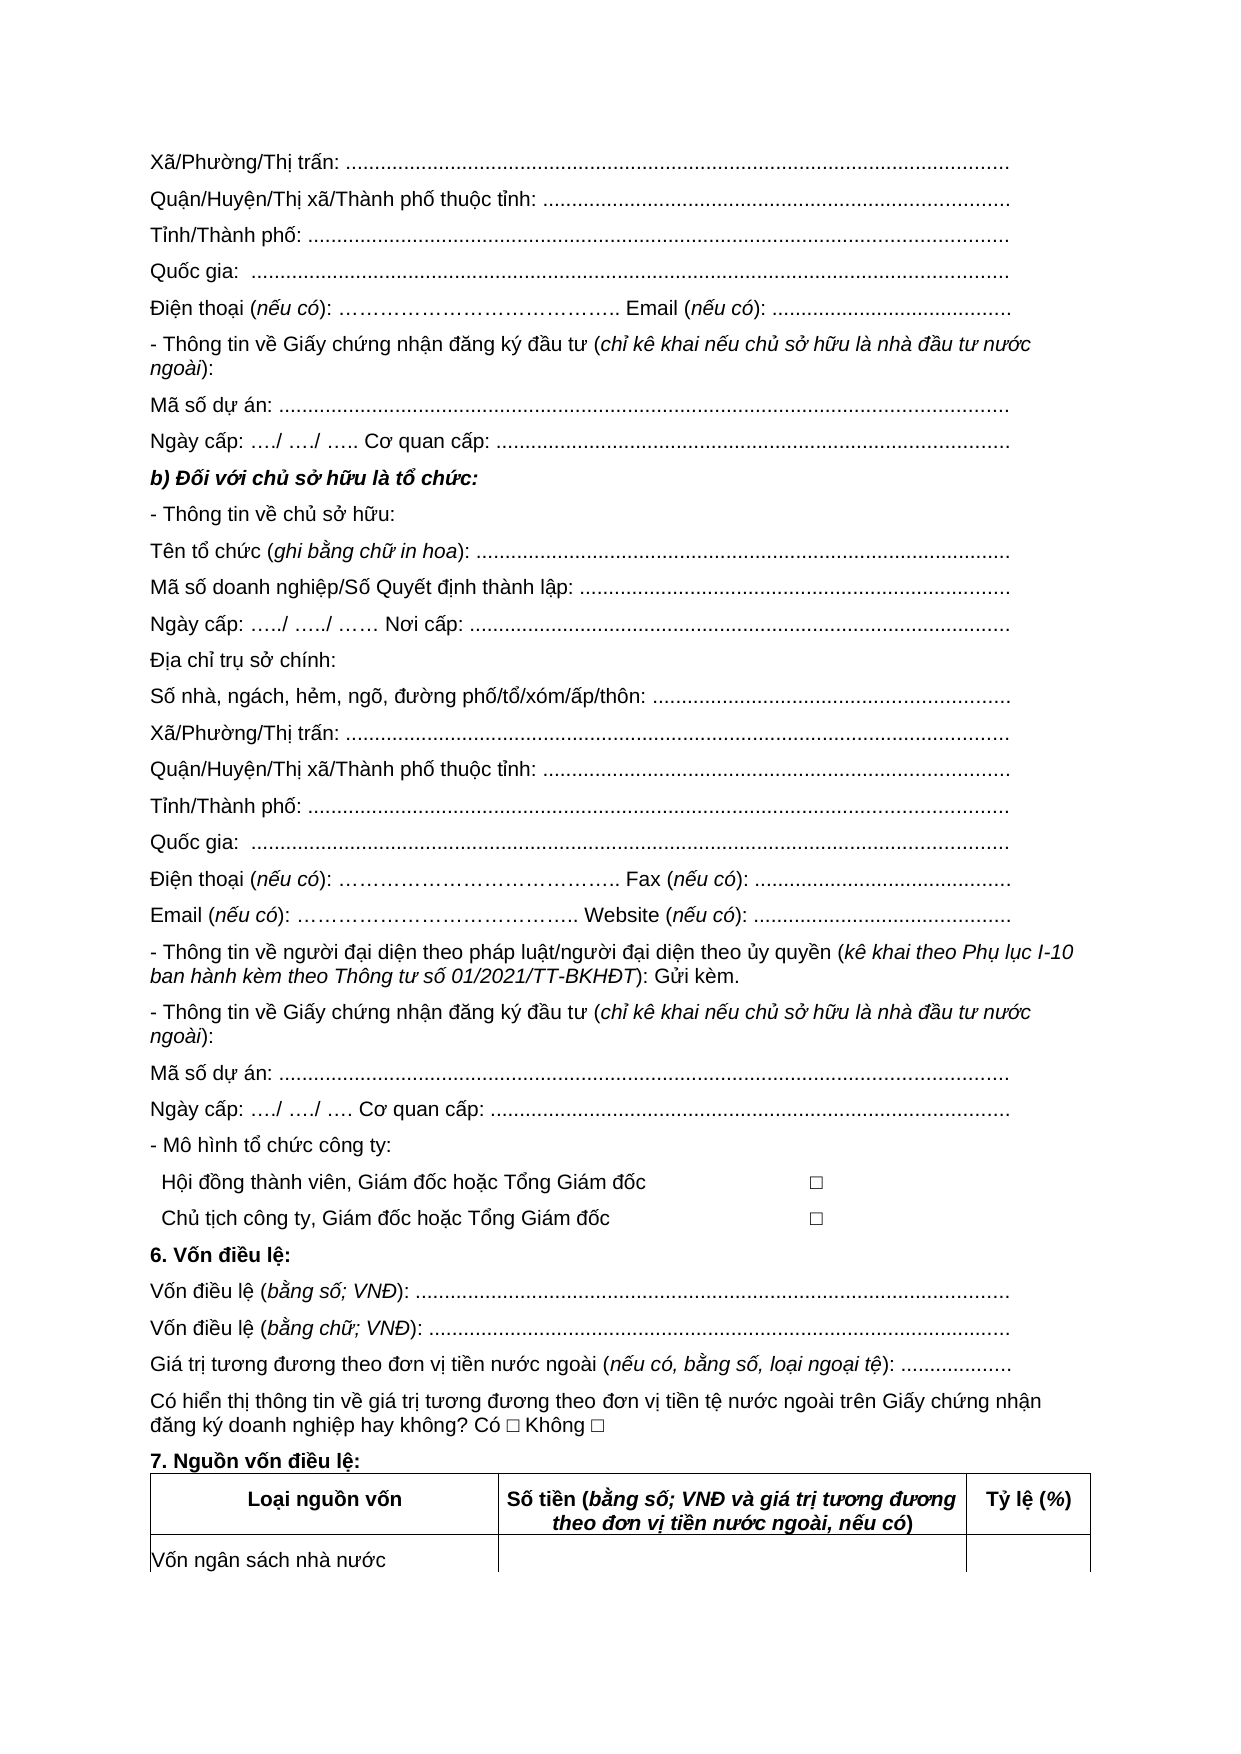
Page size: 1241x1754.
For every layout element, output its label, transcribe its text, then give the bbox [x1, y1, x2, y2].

text Số nhà, ngách, hẻm, ngõ, đường phố/tổ/xóm/ấp/thôn: [150, 684, 1090, 708]
table_cell [499, 1535, 966, 1572]
table_header Loại nguồn vốn [151, 1474, 498, 1534]
text Mã số dự án: [150, 1060, 1090, 1084]
text - Thông tin về người đại diện theo pháp luật/người đại diện theo ủy quyền (kê khai theo Phụ lục I-10 ban hành kèm theo Thông tư số 01/2021/TT-BKHĐT): Gửi kèm. [150, 939, 1090, 987]
table_header Số tiền (bằng số; VNĐ và giá trị tương đương theo đơn vị tiền nước ngoài, nếu có) [499, 1474, 966, 1534]
table_cell Chủ tịch công ty, Giám đốc hoặc Tổng Giám đốc [150, 1194, 799, 1230]
text Điện thoại (nếu có): ………………………………….. Email (nếu có): [150, 296, 1090, 320]
text Mã số dự án: [150, 393, 1090, 417]
text Xã/Phường/Thị trấn: [150, 150, 1090, 174]
text Vốn điều lệ (bằng số; VNĐ): [150, 1279, 1090, 1303]
text Xã/Phường/Thị trấn: [150, 721, 1090, 745]
text Địa chỉ trụ sở chính: [150, 648, 1090, 672]
text 6. Vốn điều lệ: [150, 1243, 1090, 1267]
text Quận/Huyện/Thị xã/Thành phố thuộc tỉnh: [150, 757, 1090, 781]
text Tên tổ chức (ghi bằng chữ in hoa): [150, 538, 1090, 562]
text Giá trị tương đương theo đơn vị tiền nước ngoài (nếu có, bằng số, loại ngoại tệ): [150, 1352, 1090, 1376]
text - Thông tin về chủ sở hữu: [150, 502, 1090, 526]
table_header □ [799, 1157, 1072, 1194]
text Quận/Huyện/Thị xã/Thành phố thuộc tỉnh: [150, 186, 1090, 210]
table_cell [967, 1535, 1090, 1572]
table_header Hội đồng thành viên, Giám đốc hoặc Tổng Giám đốc [150, 1157, 799, 1194]
text - Thông tin về Giấy chứng nhận đăng ký đầu tư (chỉ kê khai nếu chủ sở hữu là nhà đầu tư nước ngoài): [150, 332, 1090, 380]
text 7. Nguồn vốn điều lệ: [150, 1449, 1090, 1473]
text Email (nếu có): ………………………………….. Website (nếu có): [150, 903, 1090, 927]
text - Thông tin về Giấy chứng nhận đăng ký đầu tư (chỉ kê khai nếu chủ sở hữu là nhà đầu tư nước ngoài): [150, 1000, 1090, 1048]
text b) Đối với chủ sở hữu là tổ chức: [150, 466, 1090, 489]
text Tỉnh/Thành phố: [150, 794, 1090, 818]
text Tỉnh/Thành phố: [150, 223, 1090, 247]
text Mã số doanh nghiệp/Số Quyết định thành lập: [150, 575, 1090, 599]
text - Mô hình tổ chức công ty: [150, 1133, 1090, 1157]
text Ngày cấp: …../ …../ …… Nơi cấp: [150, 611, 1090, 635]
table_header Tỷ lệ (%) [967, 1474, 1090, 1534]
text Ngày cấp: …./ …./ …. Cơ quan cấp: [150, 1097, 1090, 1121]
text Có hiển thị thông tin về giá trị tương đương theo đơn vị tiền tệ nước ngoài trên Giấy chứng nhận đăng ký doanh nghiệp hay không? Có □ Không □ [150, 1388, 1090, 1436]
table_cell □ [799, 1194, 1072, 1230]
text Quốc gia: [150, 259, 1090, 283]
text Quốc gia: [150, 830, 1090, 854]
text Điện thoại (nếu có): ………………………………….. Fax (nếu có): [150, 867, 1090, 891]
text Ngày cấp: …./ …./ ….. Cơ quan cấp: [150, 429, 1090, 453]
text Vốn điều lệ (bằng chữ; VNĐ): [150, 1316, 1090, 1339]
table_cell Vốn ngân sách nhà nước [151, 1535, 498, 1572]
